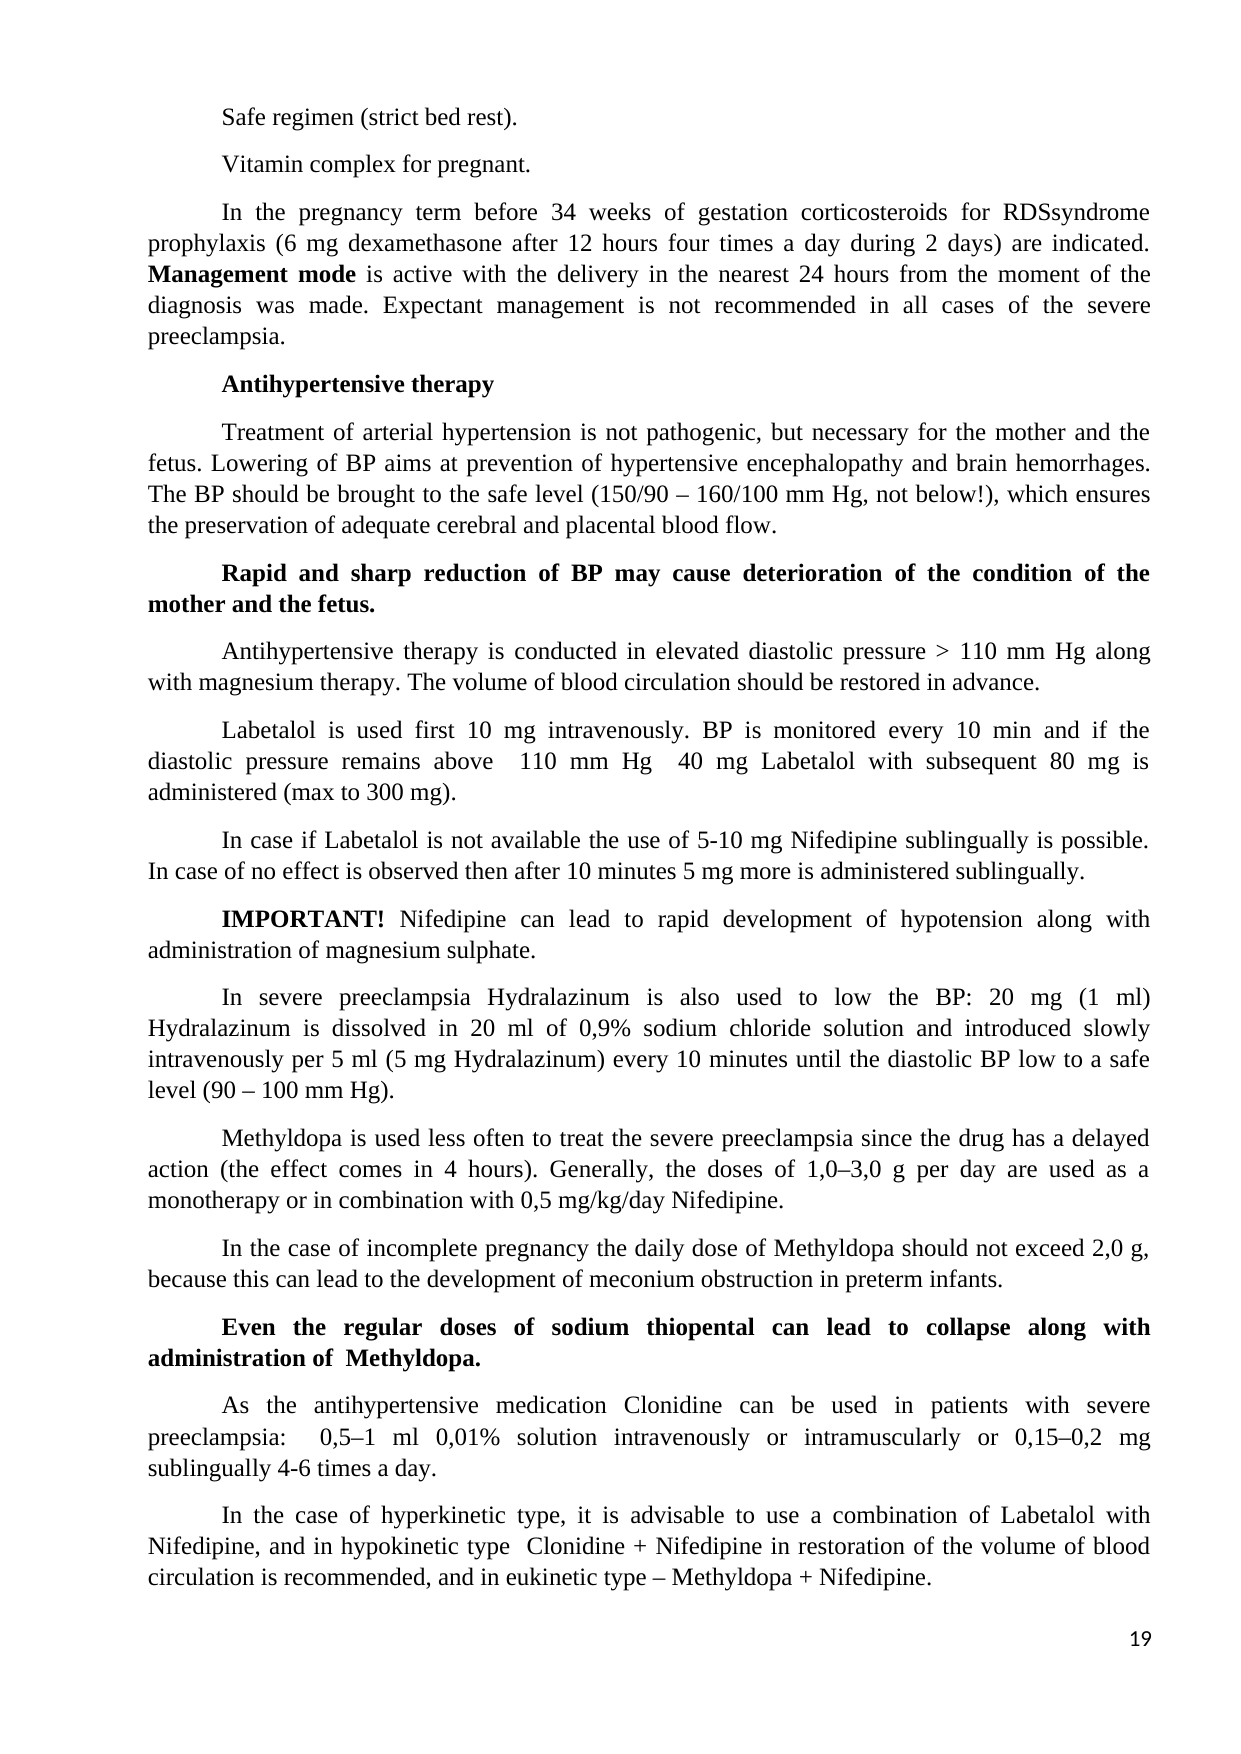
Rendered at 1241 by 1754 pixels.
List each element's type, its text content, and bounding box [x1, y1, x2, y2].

text Labetalol is used first 10 mg intravenously. BP is monitored every 10 min and if the diastolic pressure remains above 110 mm Hg 40 mg Labetalol with subsequent 80 mg is administered (max to 300 mg). [148, 715, 1152, 806]
text Even the regular doses of sodium thiopental can lead to collapse along with administration of Methyldopa. [148, 1312, 1152, 1372]
text Antihypertensive therapy is conducted in elevated diastolic pressure > 110 mm Hg along with magnesium therapy. The volume of blood circulation should be restored in advance. [148, 636, 1152, 696]
text In case if Labetalol is not available the use of 5-10 mg Nifedipine sublingually is possible. In case of no effect is observed then after 10 minutes 5 mg more is administered sublingually. [148, 825, 1152, 885]
text IMPORTANT! Nifedipine can lead to rapid development of hypotension along with administration of magnesium sulphate. [148, 904, 1152, 963]
text Rapid and sharp reduction of BP may cause deterioration of the condition of the mother and the fetus. [148, 558, 1152, 617]
text In the pregnancy term before 34 weeks of gestation corticosteroids for RDSsyndrome prophylaxis (6 mg dexamethasone after 12 hours four times a day during 2 days) are indicated. Management mode is active with the delivery in the nearest 24 hours from the moment of the diagnosis was made. Expectant management is not recommended in all cases of the severe preeclampsia. [148, 197, 1152, 350]
text Treatment of arterial hypertension is not pathogenic, but necessary for the mother and the fetus. Lowering of BP aims at prevention of hypertensive encephalopathy and brain hemorrhages. The BP should be brought to the safe level (150/90 – 160/100 mm Hg, not below!), which ensures the preservation of adequate cerebral and placental blood flow. [148, 417, 1152, 539]
text Safe regimen (strict bed rest). [148, 102, 1152, 131]
text Methyldopa is used less often to treat the severe preeclampsia since the drug has a delayed action (the effect comes in 4 hours). Generally, the doses of 1,0–3,0 g per day are used as a monotherapy or in combination with 0,5 mg/kg/day Nifedipine. [148, 1123, 1152, 1214]
text In the case of incomplete pregnancy the daily dose of Methyldopa should not exceed 2,0 g, because this can lead to the development of meconium obstruction in preterm infants. [148, 1233, 1152, 1293]
text Vitamin complex for pregnant. [148, 149, 1152, 178]
text In the case of hyperkinetic type, it is advisable to use a combination of Labetalol with Nifedipine, and in hypokinetic type Clonidine + Nifedipine in restoration of the volume of blood circulation is recommended, and in eukinetic type – Methyldopa + Nifedipine. [148, 1500, 1152, 1591]
text In severe preeclampsia Hydralazinum is also used to low the BP: 20 mg (1 ml) Hydralazinum is dissolved in 20 ml of 0,9% sodium chloride solution and introduced slowly intravenously per 5 ml (5 mg Hydralazinum) every 10 minutes until the diastolic BP low to a safe level (90 – 100 mm Hg). [148, 982, 1152, 1104]
text Antihypertensive therapy [148, 369, 1152, 398]
text As the antihypertensive medication Clonidine can be used in patients with severe preeclampsia: 0,5–1 ml 0,01% solution intravenously or intramuscularly or 0,15–0,2 mg sublingually 4-6 times a day. [148, 1391, 1152, 1481]
